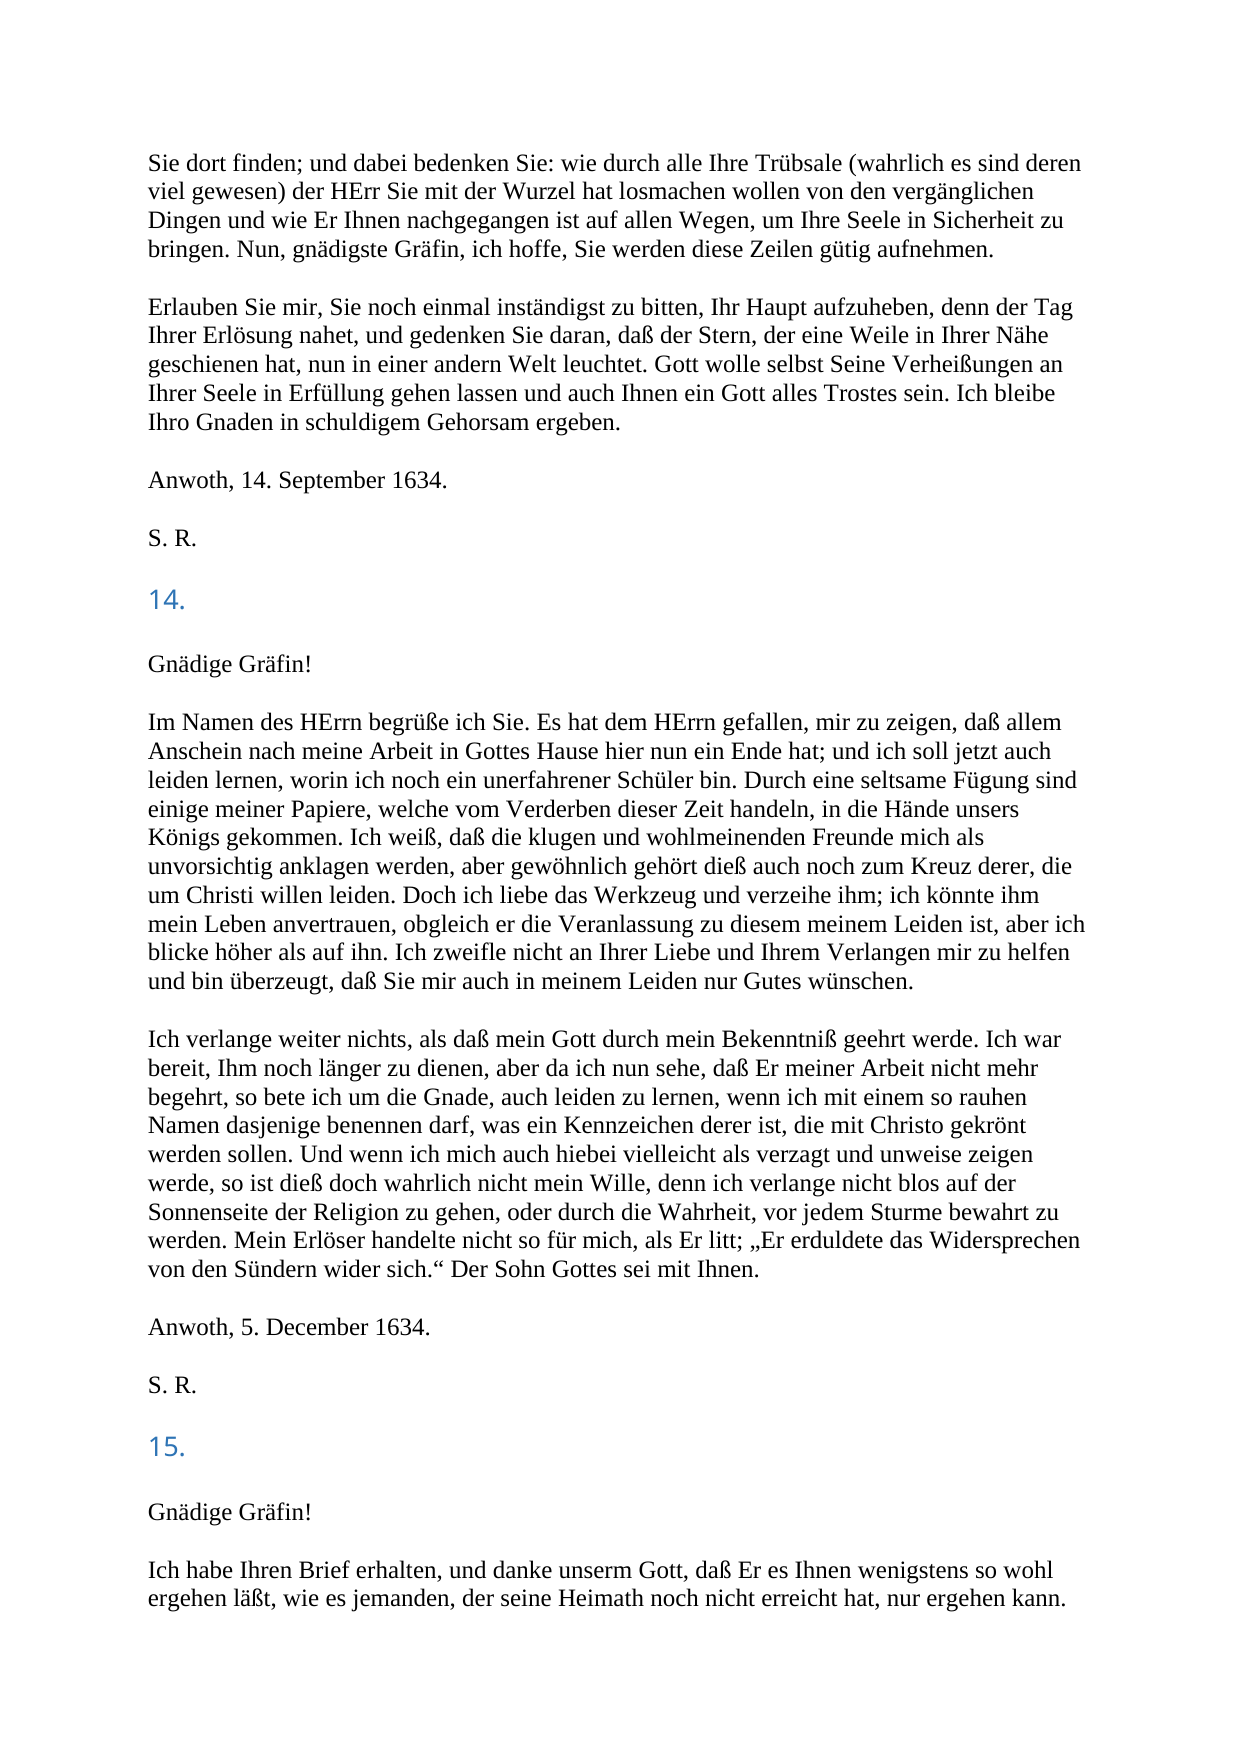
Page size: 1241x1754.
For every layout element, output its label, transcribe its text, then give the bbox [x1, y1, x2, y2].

subtitle 14. [148, 581, 1093, 617]
text Ich verlange weiter nichts, als daß mein Gott durch mein Bekenntniß geehrt werde. Ich war bereit, Ihm noch länger zu dienen, aber da ich nun sehe, daß Er meiner Arbeit nicht mehr begehrt, so bete ich um die Gnade, auch leiden zu lernen, wenn ich mit einem so rauhen Namen dasjenige benennen darf, was ein Kennzeichen derer ist, die mit Christo gekrönt werden sollen. Und wenn ich mich auch hiebei vielleicht als verzagt und unweise zeigen werde, so ist dieß doch wahrlich nicht mein Wille, denn ich verlange nicht blos auf der Sonnenseite der Religion zu gehen, oder durch die Wahrheit, vor jedem Sturme bewahrt zu werden. Mein Erlöser handelte nicht so für mich, als Er litt; „Er erduldete das Widersprechen von den Sündern wider sich.“ Der Sohn Gottes sei mit Ihnen. [148, 1024, 1093, 1283]
text Im Namen des HErrn begrüße ich Sie. Es hat dem HErrn gefallen, mir zu zeigen, daß allem Anschein nach meine Arbeit in Gottes Hause hier nun ein Ende hat; und ich soll jetzt auch leiden lernen, worin ich noch ein unerfahrener Schüler bin. Durch eine seltsame Fügung sind einige meiner Papiere, welche vom Verderben dieser Zeit handeln, in die Hände unsers Königs gekommen. Ich weiß, daß die klugen und wohlmeinenden Freunde mich als unvorsichtig anklagen werden, aber gewöhnlich gehört dieß auch noch zum Kreuz derer, die um Christi willen leiden. Doch ich liebe das Werkzeug und verzeihe ihm; ich könnte ihm mein Leben anvertrauen, obgleich er die Veranlassung zu diesem meinem Leiden ist, aber ich blicke höher als auf ihn. Ich zweifle nicht an Ihrer Liebe und Ihrem Verlangen mir zu helfen und bin überzeugt, daß Sie mir auch in meinem Leiden nur Gutes wünschen. [148, 707, 1093, 995]
text S. R. [148, 1370, 1093, 1399]
subtitle 15. [148, 1428, 1093, 1465]
text Anwoth, 14. September 1634. [148, 465, 1093, 493]
text Gnädige Gräfin! [148, 649, 1093, 678]
text Gnädige Gräfin! [148, 1497, 1093, 1526]
text S. R. [148, 523, 1093, 551]
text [148, 1555, 1093, 1612]
text Erlauben Sie mir, Sie noch einmal inständigst zu bitten, Ihr Haupt aufzuheben, denn der Tag Ihrer Erlösung nahet, und gedenken Sie daran, daß der Stern, der eine Weile in Ihrer Nähe geschienen hat, nun in einer andern Welt leuchtet. Gott wolle selbst Seine Verheißungen an Ihrer Seele in Erfüllung gehen lassen und auch Ihnen ein Gott alles Trostes sein. Ich bleibe Ihro Gnaden in schuldigem Gehorsam ergeben. [148, 292, 1093, 436]
text Anwoth, 5. December 1634. [148, 1312, 1093, 1341]
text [148, 148, 1093, 263]
